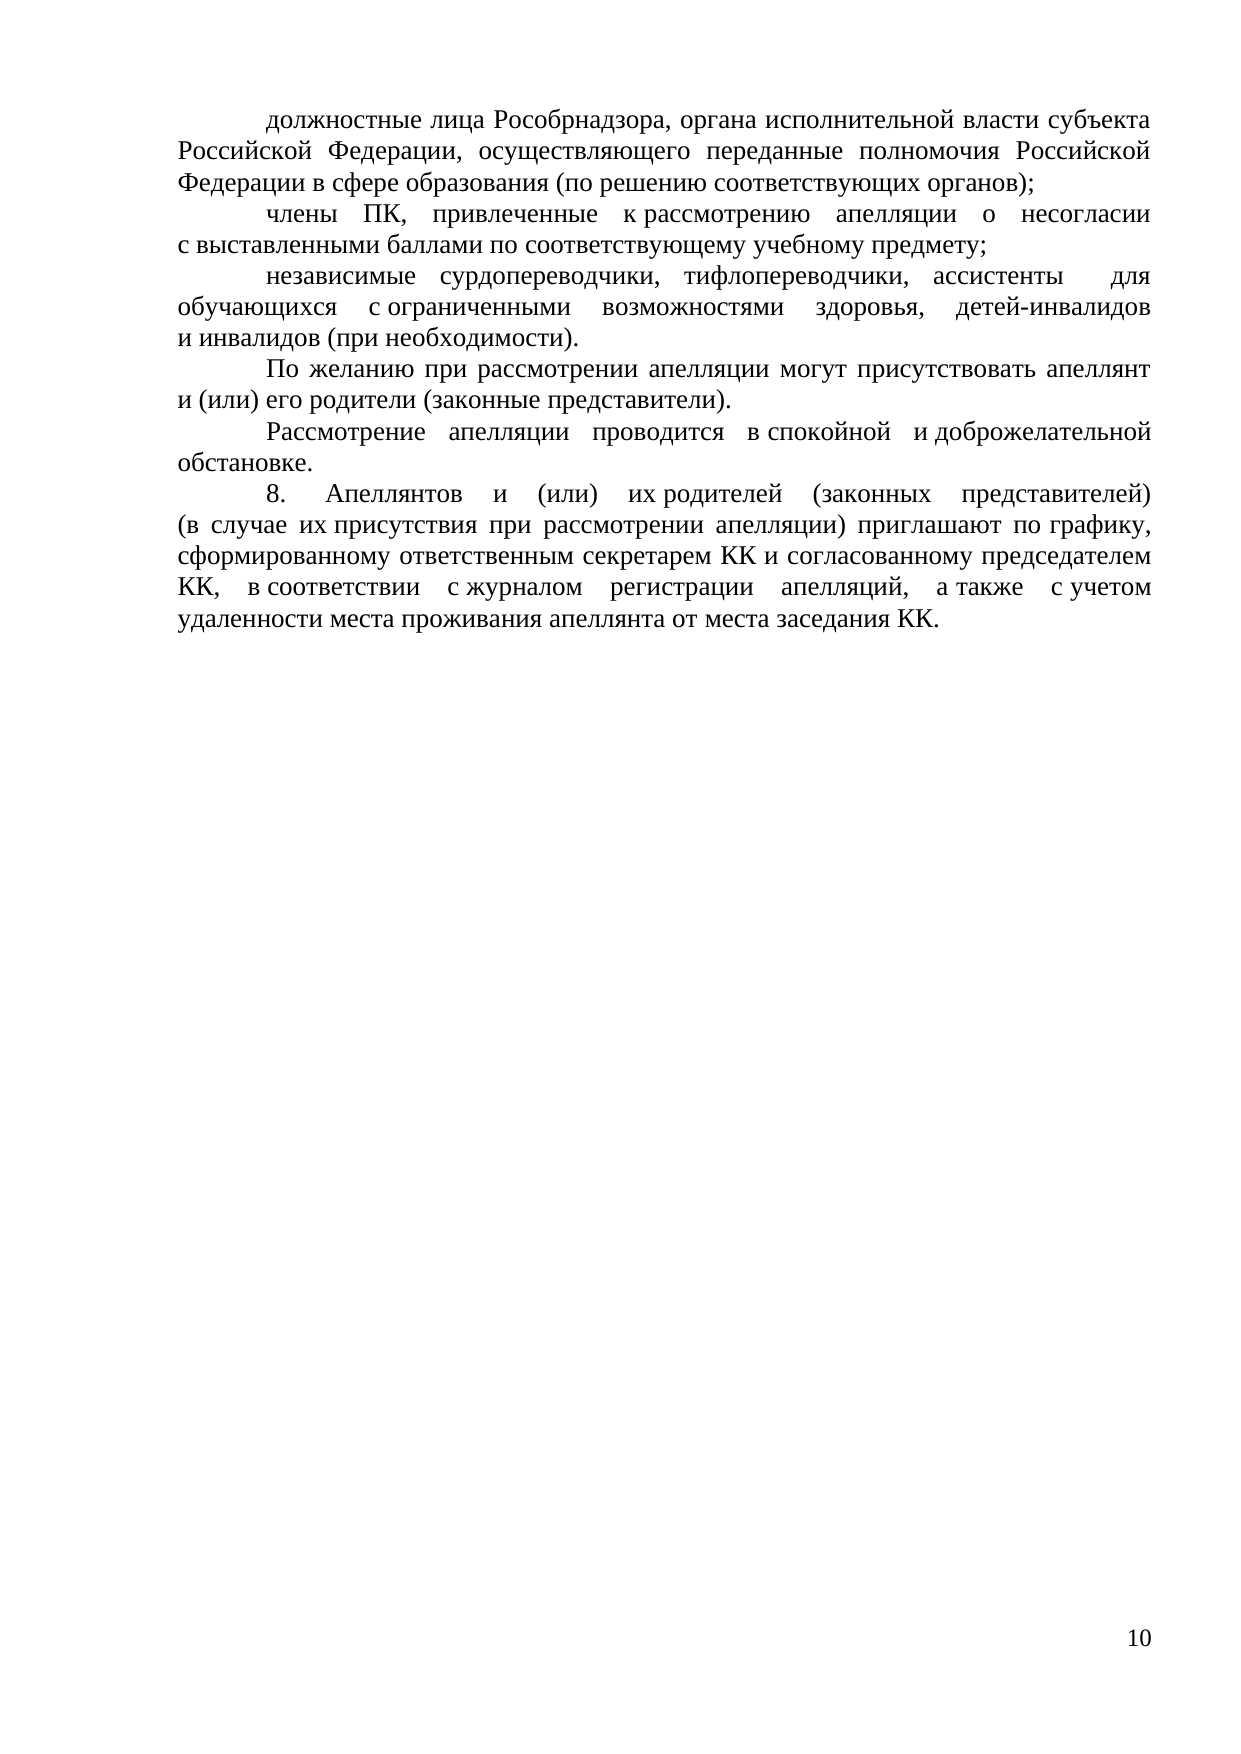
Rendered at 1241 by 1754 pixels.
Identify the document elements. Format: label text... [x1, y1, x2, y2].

list члены ПК, привлеченные к рассмотрению апелляции о несогласии с выставленными баллами по соответствующему учебному предмету; [177, 197, 1152, 259]
list По желанию при рассмотрении апелляции могут присутствовать апеллянт и (или) его родители (законные представители). [177, 352, 1152, 415]
list должностные лица Рособрнадзора, органа исполнительной власти субъекта Российской Федерации, осуществляющего переданные полномочия Российской Федерации в сфере образования (по решению соответствующих органов); [177, 103, 1152, 197]
list Апеллянтов и (или) их родителей (законных представителей) (в случае их присутствия при рассмотрении апелляции) приглашают по графику, сформированному ответственным секретарем КК и согласованному председателем КК, в соответствии с журналом регистрации апелляций, а также с учетом удаленности места проживания апеллянта от места заседания КК. [177, 477, 1152, 633]
list независимые сурдопереводчики, тифлопереводчики, ассистенты для обучающихся с ограниченными возможностями здоровья, детей-инвалидов и инвалидов (при необходимости). [177, 259, 1152, 352]
list Рассмотрение апелляции проводится в спокойной и доброжелательной обстановке. [177, 415, 1152, 477]
